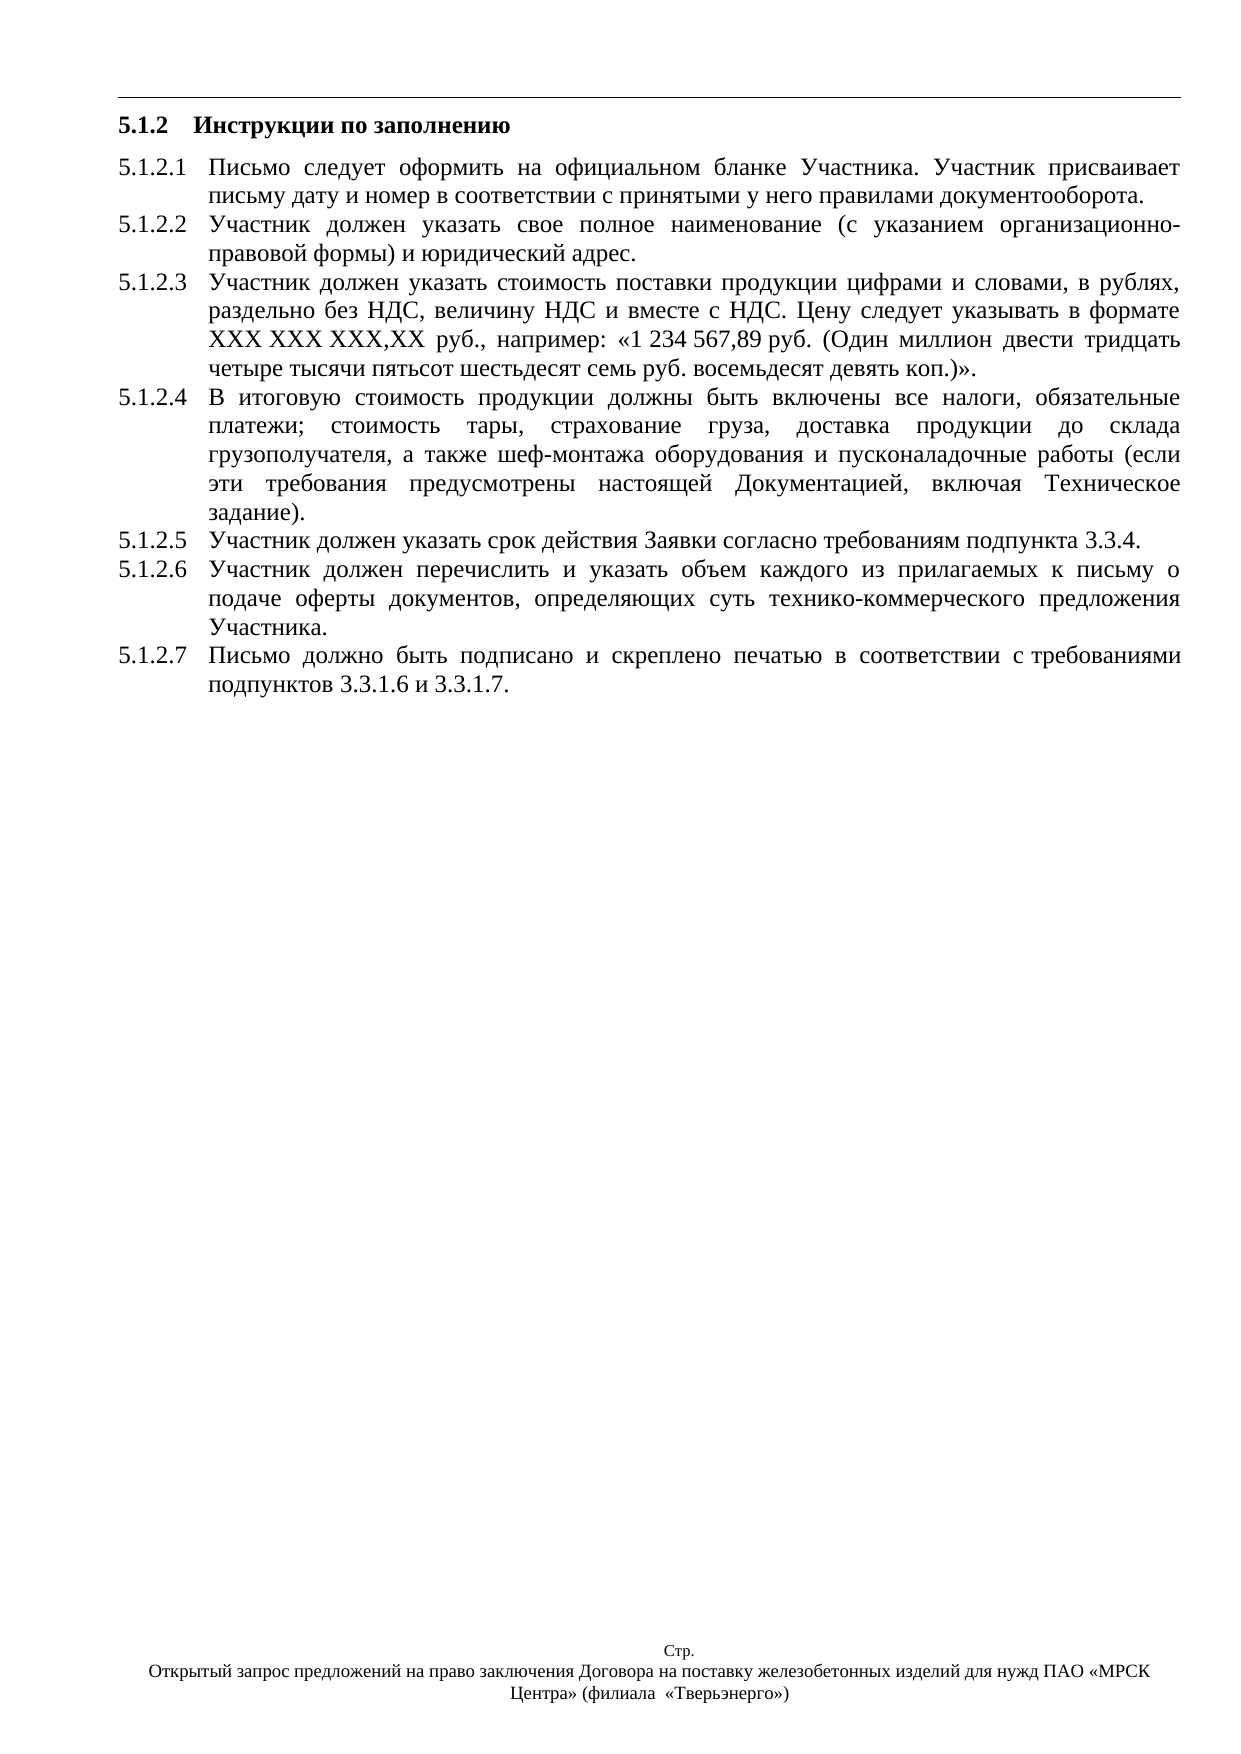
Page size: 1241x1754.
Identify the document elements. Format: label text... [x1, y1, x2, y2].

list Письмо следует оформить на официальном бланке Участника. Участник присваивает письму дату и номер в соответствии с принятыми у него правилами документооборота. [118, 152, 1181, 209]
list Участник должен указать свое полное наименование (с указанием организационно-правовой формы) и юридический адрес. [118, 209, 1181, 267]
list Участник должен перечислить и указать объем каждого из прилагаемых к письму о подаче оферты документов, определяющих суть технико-коммерческого предложения Участника. [118, 554, 1181, 641]
subtitle Инструкции по заполнению [118, 111, 1181, 139]
list Участник должен указать стоимость поставки продукции цифрами и словами, в рублях, раздельно без НДС, величину НДС и вместе с НДС. Цену следует указывать в формате ХХХ ХХХ ХХХ,ХХ руб., например: «1 234 567,89 руб. (Один миллион двести тридцать четыре тысячи пятьсот шестьдесят семь руб. восемьдесят девять коп.)». [118, 267, 1181, 382]
list Участник должен указать срок действия Заявки согласно требованиям подпункта 3.3.4. [118, 526, 1181, 554]
list В итоговую стоимость продукции должны быть включены все налоги, обязательные платежи; стоимость тары, страхование груза, доставка продукции до склада грузополучателя, а также шеф-монтажа оборудования и пусконаладочные работы (если эти требования предусмотрены настоящей Документацией, включая Техническое задание). [118, 382, 1181, 526]
list Письмо должно быть подписано и скреплено печатью в соответствии с требованиями подпунктов 3.3.1.6 и 3.3.1.7. [118, 641, 1181, 698]
